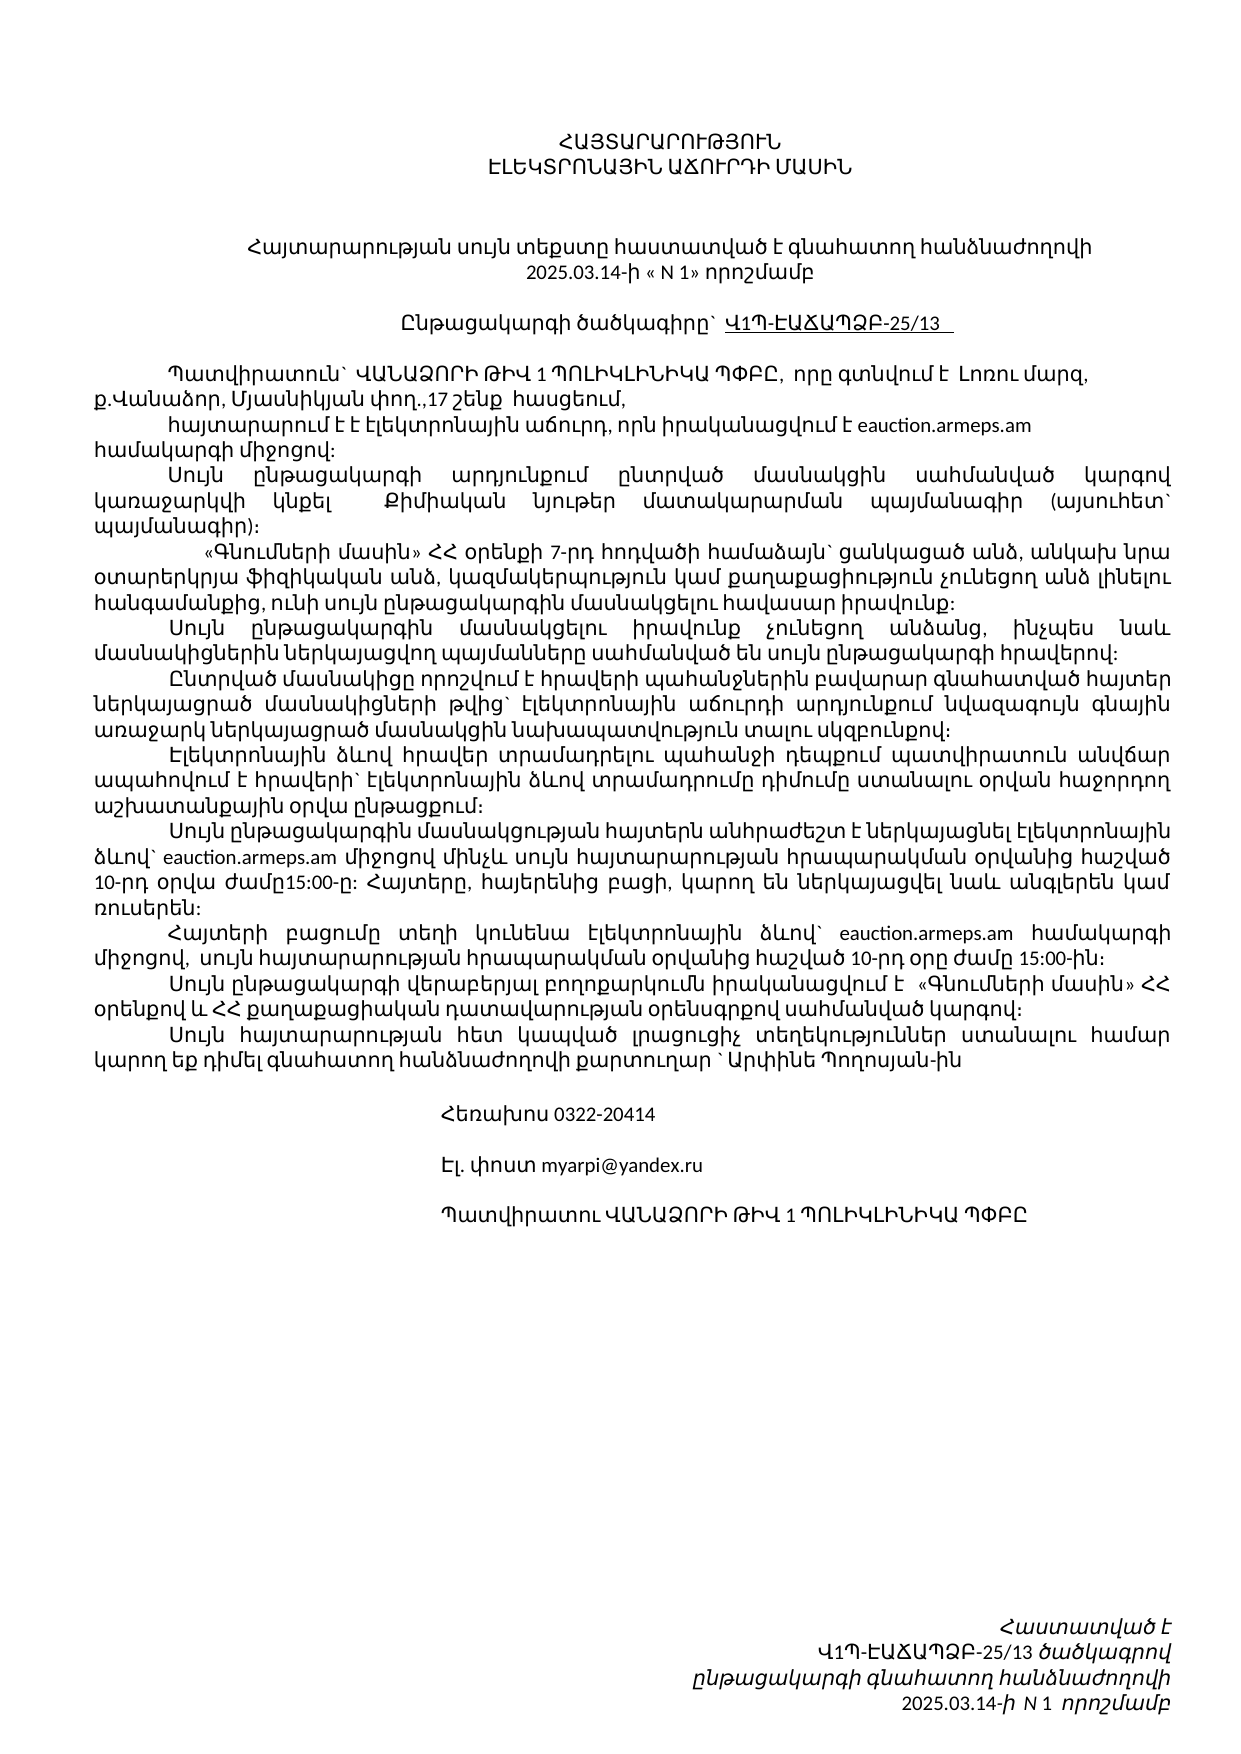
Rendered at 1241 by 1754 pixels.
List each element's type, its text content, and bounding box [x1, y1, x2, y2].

text Պատվիրատուն` ՎԱՆԱՁՈՐԻ ԹԻՎ 1 ՊՈԼԻԿԼԻՆԻԿԱ ՊՓԲԸ, որը գտնվում է Լոռու մարզ, ք.Վանաձոր, Մյասնիկյան փող.,17 շենք հասցեում, [94, 361, 1171, 412]
text Սույն ընթացակարգի վերաբերյալ բողոքարկումն իրականացվում է «Գնումների մասին» ՀՀ օրենքով և ՀՀ քաղաքացիական դատավարության օրենսգրքով սահմանված կարգով։ [94, 971, 1171, 1022]
text ընթացակարգի գնահատող հանձնաժողովի [94, 1665, 1171, 1690]
text Էլ. փոստ myarpi@yandex.ru [94, 1152, 1171, 1177]
text Պատվիրատու ՎԱՆԱՁՈՐԻ ԹԻՎ 1 ՊՈԼԻԿԼԻՆԻԿԱ ՊՓԲԸ [94, 1203, 1171, 1228]
text Սույն հայտարարության հետ կապված լրացուցիչ տեղեկություններ ստանալու համար կարող եք դիմել գնահատող հանձնաժողովի քարտուղար ` Արփինե Պողոսյան-ին [94, 1022, 1171, 1073]
text Ընթացակարգի ծածկագիրը` Վ1Պ-ԷԱՃԱՊՁԲ-25/13 [94, 310, 1171, 336]
text 2025.03.14 -ի « N 1» որոշմամբ [94, 259, 1171, 285]
text Հայտերի բացումը տեղի կունենա էլեկտրոնային ձևով` eauction.armeps.am համակարգի միջոցով, սույն հայտարարության հրապարակման օրվանից հաշված 10-րդ օրը ժամը 15:00-ին։ [94, 920, 1171, 971]
text Հայտարարության սույն տեքստը հաստատված է գնահատող հանձնաժողովի [94, 234, 1171, 259]
text Հեռախոս 0322-20414 [94, 1101, 1171, 1126]
text ՀԱՅՏԱՐԱՐՈՒԹՅՈՒՆ [94, 129, 1171, 154]
text ԷԼԵԿՏՐՈՆԱՅԻՆ ԱՃՈՒՐԴԻ ՄԱՍԻՆ [94, 154, 1171, 180]
text Ընտրված մասնակիցը որոշվում է հրավերի պահանջներին բավարար գնահատված հայտեր ներկայացրած մասնակիցների թվից` էլեկտրոնային աճուրդի արդյունքում նվազագույն գնային առաջարկ ներկայացրած մասնակցին նախապատվություն տալու սկզբունքով։ [94, 666, 1171, 742]
text Վ1Պ-ԷԱՃԱՊՁԲ-25/13 ծածկագրով [94, 1639, 1171, 1665]
text հայտարարում է է էլեկտրոնային աճուրդ, որն իրականացվում է eauction.armeps.am համակարգի միջոցով: [94, 412, 1171, 463]
text Էլեկտրոնային ձևով հրավեր տրամադրելու պահանջի դեպքում պատվիրատուն անվճար ապահովում է հրավերի` էլեկտրոնային ձևով տրամադրումը դիմումը ստանալու օրվան հաջորդող աշխատանքային օրվա ընթացքում։ [94, 742, 1171, 818]
text Հաստատված է [94, 1614, 1171, 1639]
text Սույն ընթացակարգի արդյունքում ընտրված մասնակցին սահմանված կարգով կառաջարկվի կնքել Քիմիական նյութեր մատակարարման պայմանագիր (այսուհետ` պայմանագիր)։ [94, 463, 1171, 539]
text «Գնումների մասին» ՀՀ օրենքի 7-րդ հոդվածի համաձայն` ցանկացած անձ, անկախ նրա օտարերկրյա ֆիզիկական անձ, կազմակերպություն կամ քաղաքացիություն չունեցող անձ լինելու հանգամանքից, ունի սույն ընթացակարգին մասնակցելու հավասար իրավունք: [94, 539, 1171, 615]
text Սույն ընթացակարգին մասնակցության հայտերն անհրաժեշտ է ներկայացնել էլեկտրոնային ձևով` eauction.armeps.am միջոցով մինչև սույն հայտարարության հրապարակման օրվանից հաշված 10-րդ օրվա ժամը15:00-ը: Հայտերը, հայերենից բացի, կարող են ներկայացվել նաև անգլերեն կամ ռուսերեն: [94, 818, 1171, 920]
text 2025.03.14 -ի N 1 որոշմամբ [94, 1690, 1171, 1716]
text Սույն ընթացակարգին մասնակցելու իրավունք չունեցող անձանց, ինչպես նաև մասնակիցներին ներկայացվող պայմանները սահմանված են սույն ընթացակարգի հրավերով: [94, 615, 1171, 666]
